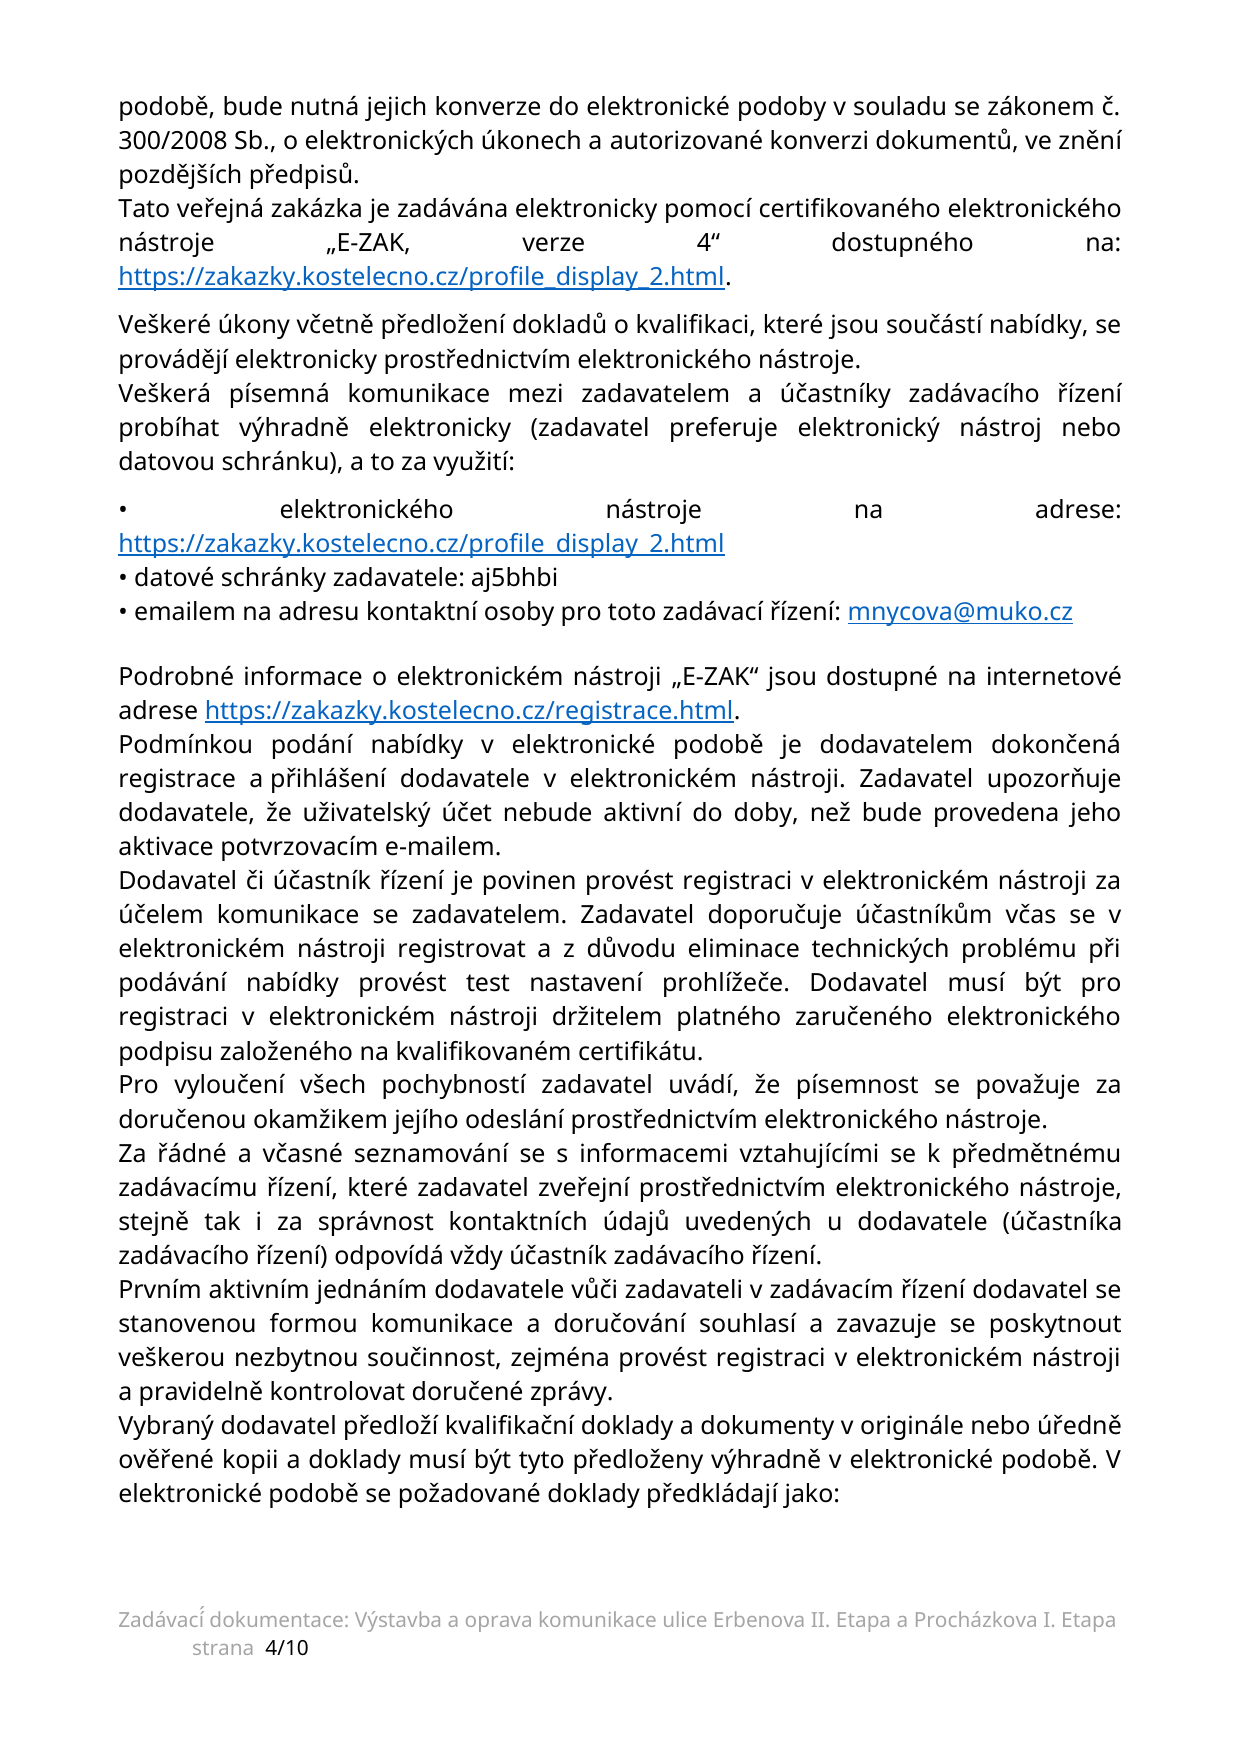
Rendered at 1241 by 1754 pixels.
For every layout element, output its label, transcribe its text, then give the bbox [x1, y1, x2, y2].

text Tato veřejná zakázka je zadávána elektronicky pomocí certifikovaného elektronického nástroje „E-ZAK, verze 4“ dostupného na: https://zakazky.kostelecno.cz/profile_display_2.html. [118, 191, 1122, 293]
text Veškeré úkony včetně předložení dokladů o kvalifikaci, které jsou součástí nabídky, se provádějí elektronicky prostřednictvím elektronického nástroje. [118, 307, 1122, 375]
text • elektronického nástroje na adrese: https://zakazky.kostelecno.cz/profile_display_2.html [118, 492, 1122, 560]
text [118, 89, 1122, 191]
text Vybraný dodavatel předloží kvalifikační doklady a dokumenty v originále nebo úředně ověřené kopii a doklady musí být tyto předloženy výhradně v elektronické podobě. V elektronické podobě se požadované doklady předkládají jako: [118, 1408, 1122, 1510]
text Veškerá písemná komunikace mezi zadavatelem a účastníky zadávacího řízení probíhat výhradně elektronicky (zadavatel preferuje elektronický nástroj nebo datovou schránku), a to za využití: [118, 375, 1122, 477]
text Pro vyloučení všech pochybností zadavatel uvádí, že písemnost se považuje za doručenou okamžikem jejího odeslání prostřednictvím elektronického nástroje. [118, 1067, 1122, 1135]
text Dodavatel či účastník řízení je povinen provést registraci v elektronickém nástroji za účelem komunikace se zadavatelem. Zadavatel doporučuje účastníkům včas se v elektronickém nástroji registrovat a z důvodu eliminace technických problému při podávání nabídky provést test nastavení prohlížeče. Dodavatel musí být pro registraci v elektronickém nástroji držitelem platného zaručeného elektronického podpisu založeného na kvalifikovaném certifikátu. [118, 863, 1122, 1067]
text • datové schránky zadavatele: aj5bhbi [118, 560, 1122, 594]
text • emailem na adresu kontaktní osoby pro toto zadávací řízení: mnycova@muko.cz [118, 594, 1122, 628]
text Podrobné informace o elektronickém nástroji „E-ZAK“ jsou dostupné na internetové adrese https://zakazky.kostelecno.cz/registrace.html. [118, 658, 1122, 727]
text Za řádné a včasné seznamování se s informacemi vztahujícími se k předmětnému zadávacímu řízení, které zadavatel zveřejní prostřednictvím elektronického nástroje, stejně tak i za správnost kontaktních údajů uvedených u dodavatele (účastníka zadávacího řízení) odpovídá vždy účastník zadávacího řízení. [118, 1135, 1122, 1272]
text Prvním aktivním jednáním dodavatele vůči zadavateli v zadávacím řízení dodavatel se stanovenou formou komunikace a doručování souhlasí a zavazuje se poskytnout veškerou nezbytnou součinnost, zejména provést registraci v elektronickém nástroji a pravidelně kontrolovat doručené zprávy. [118, 1272, 1122, 1408]
text Podmínkou podání nabídky v elektronické podobě je dodavatelem dokončená registrace a přihlášení dodavatele v elektronickém nástroji. Zadavatel upozorňuje dodavatele, že uživatelský účet nebude aktivní do doby, než bude provedena jeho aktivace potvrzovacím e-mailem. [118, 727, 1122, 863]
